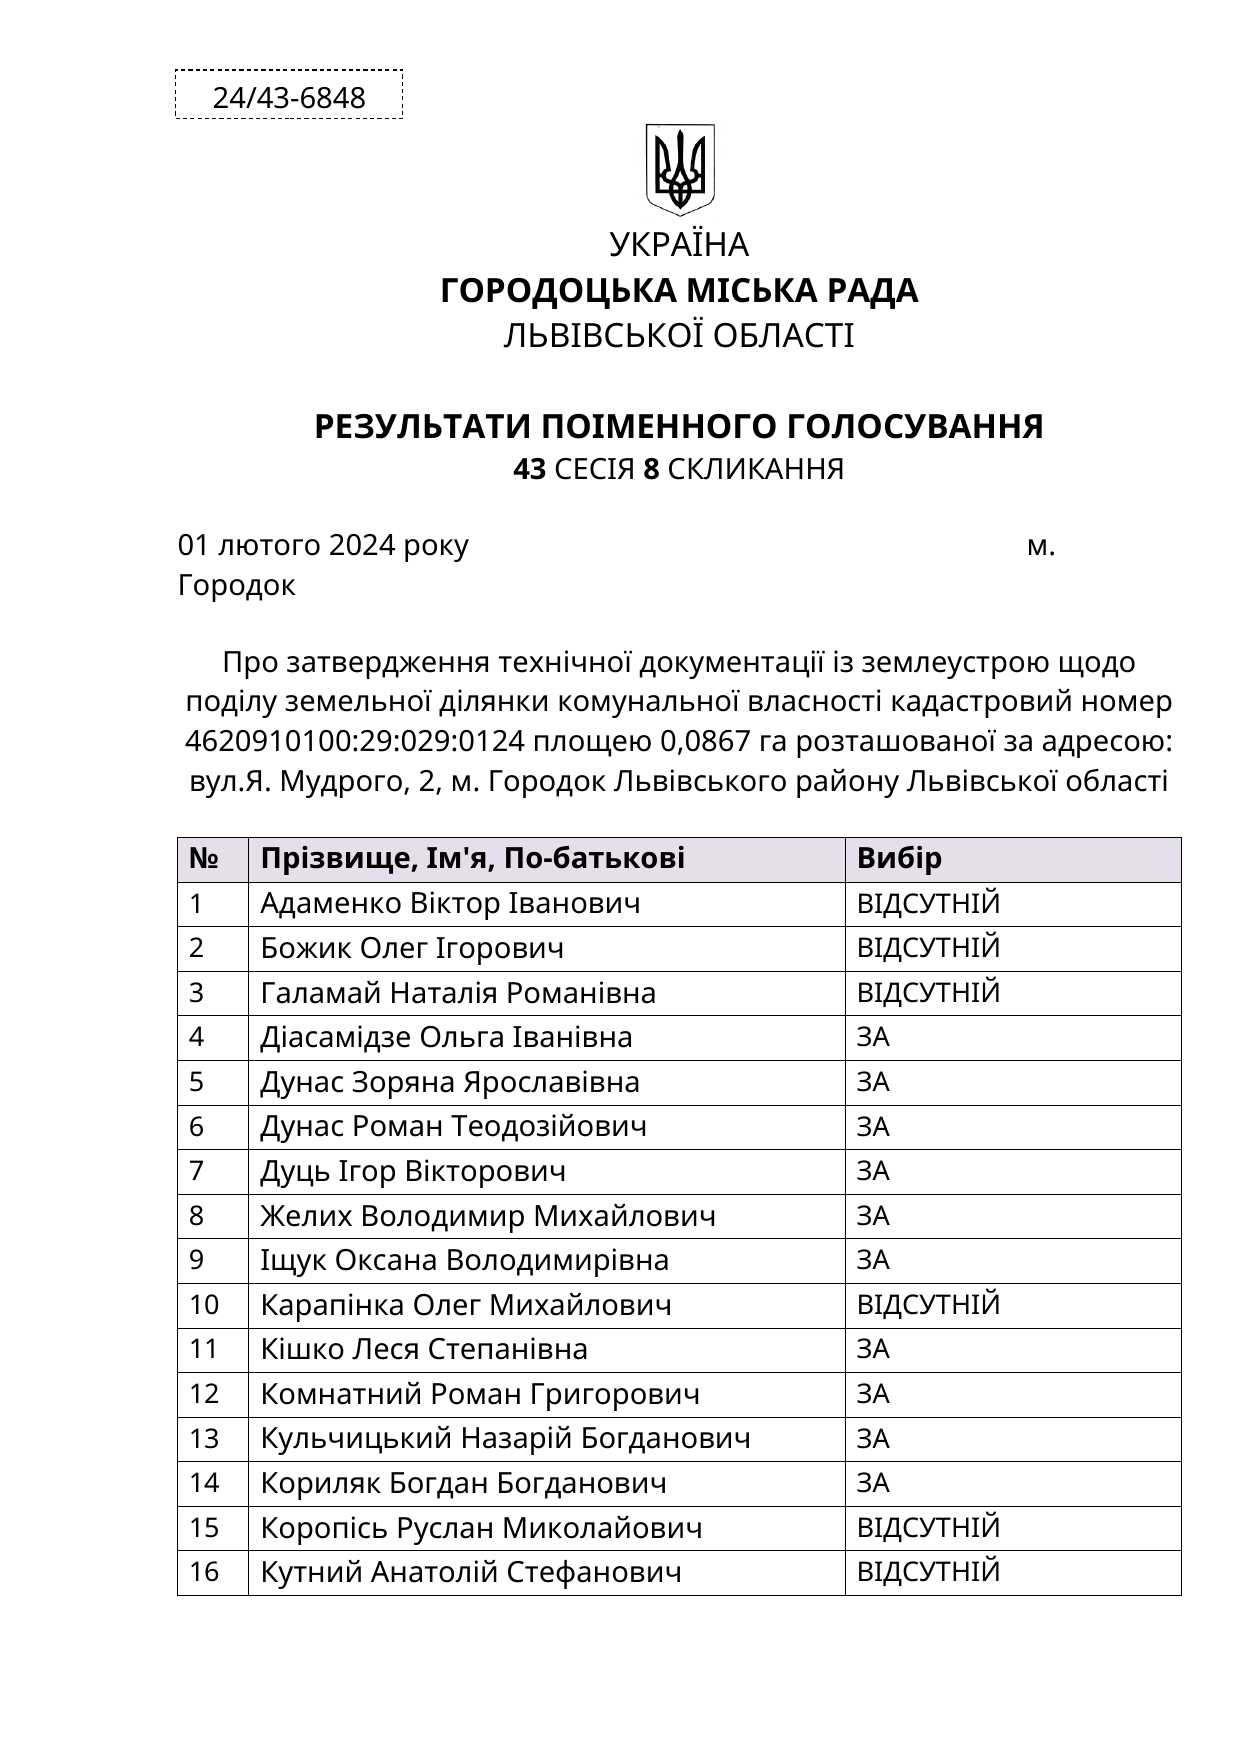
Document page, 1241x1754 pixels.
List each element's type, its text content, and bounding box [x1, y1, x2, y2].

table_cell Кішко Леся Степанівна [249, 1329, 845, 1372]
table_cell Кульчицький Назарій Богданович [249, 1418, 845, 1461]
table_cell 10 [178, 1284, 248, 1327]
table_cell Дунас Зоряна Ярославівна [249, 1061, 845, 1104]
table_cell 1 [178, 883, 248, 926]
table_cell 3 [178, 972, 248, 1015]
table_cell ЗА [846, 1061, 1181, 1104]
table_cell 8 [178, 1195, 248, 1238]
table_cell ЗА [846, 1462, 1181, 1506]
text ЛЬВІВСЬКОЇ ОБЛАСТІ [177, 312, 1181, 357]
table_cell 7 [178, 1150, 248, 1194]
table_cell Дунас Роман Теодозійович [249, 1106, 845, 1149]
table_cell ЗА [846, 1329, 1181, 1372]
table_cell Желих Володимир Михайлович [249, 1195, 845, 1238]
table_cell 11 [178, 1329, 248, 1372]
text 01 лютого 2024 року м. Городок [177, 525, 1181, 604]
table_cell ВІДСУТНІЙ [846, 1284, 1181, 1327]
table_cell Божик Олег Ігорович [249, 927, 845, 971]
table_cell 6 [178, 1106, 248, 1149]
table_cell Діасамідзе Ольга Іванівна [249, 1016, 845, 1060]
table_cell Іщук Оксана Володимирівна [249, 1239, 845, 1283]
table_cell 14 [178, 1462, 248, 1506]
table_cell ЗА [846, 1150, 1181, 1194]
text РЕЗУЛЬТАТИ ПОІМЕННОГО ГОЛОСУВАННЯ [177, 403, 1181, 448]
table_cell ЗА [846, 1195, 1181, 1238]
table_cell 13 [178, 1418, 248, 1461]
table_cell ВІДСУТНІЙ [846, 1507, 1181, 1550]
text Про затвердження технічної документації із землеустрою щодо поділу земельної ділянки комунальної власності кадастровий номер 4620910100:29:029:0124 площею 0,0867 га розташованої за адресою: вул.Я. Мудрого, 2, м. Городок Львівського району Львівської області [177, 641, 1181, 800]
table_header Вибір [846, 838, 1181, 882]
table_cell Адаменко Віктор Іванович [249, 883, 845, 926]
table_cell Галамай Наталія Романівна [249, 972, 845, 1015]
table_cell 2 [178, 927, 248, 971]
table_header № [178, 838, 248, 882]
text УКРАЇНА [177, 221, 1181, 266]
table_cell Комнатний Роман Григорович [249, 1373, 845, 1417]
table_cell ЗА [846, 1418, 1181, 1461]
table_cell ЗА [846, 1106, 1181, 1149]
table_header Прізвище, Ім'я, По-батькові [249, 838, 845, 882]
table_cell Коропісь Руслан Миколайович [249, 1507, 845, 1550]
text 43 СЕСІЯ 8 СКЛИКАННЯ [177, 448, 1181, 488]
table_cell 12 [178, 1373, 248, 1417]
table_cell ВІДСУТНІЙ [846, 883, 1181, 926]
table_cell Дуць Ігор Вікторович [249, 1150, 845, 1194]
picture [633, 118, 726, 221]
table_cell ЗА [846, 1373, 1181, 1417]
table_cell 9 [178, 1239, 248, 1283]
table_cell Кутний Анатолій Стефанович [249, 1551, 845, 1595]
table_cell 16 [178, 1551, 248, 1595]
table_cell Карапінка Олег Михайлович [249, 1284, 845, 1327]
table_cell ЗА [846, 1016, 1181, 1060]
text ГОРОДОЦЬКА МІСЬКА РАДА [177, 266, 1181, 312]
table_cell Кориляк Богдан Богданович [249, 1462, 845, 1506]
table_cell 15 [178, 1507, 248, 1550]
table_cell 5 [178, 1061, 248, 1104]
table_cell 4 [178, 1016, 248, 1060]
table_cell ВІДСУТНІЙ [846, 972, 1181, 1015]
table_cell ВІДСУТНІЙ [846, 927, 1181, 971]
table_cell ЗА [846, 1239, 1181, 1283]
table_cell ВІДСУТНІЙ [846, 1551, 1181, 1595]
